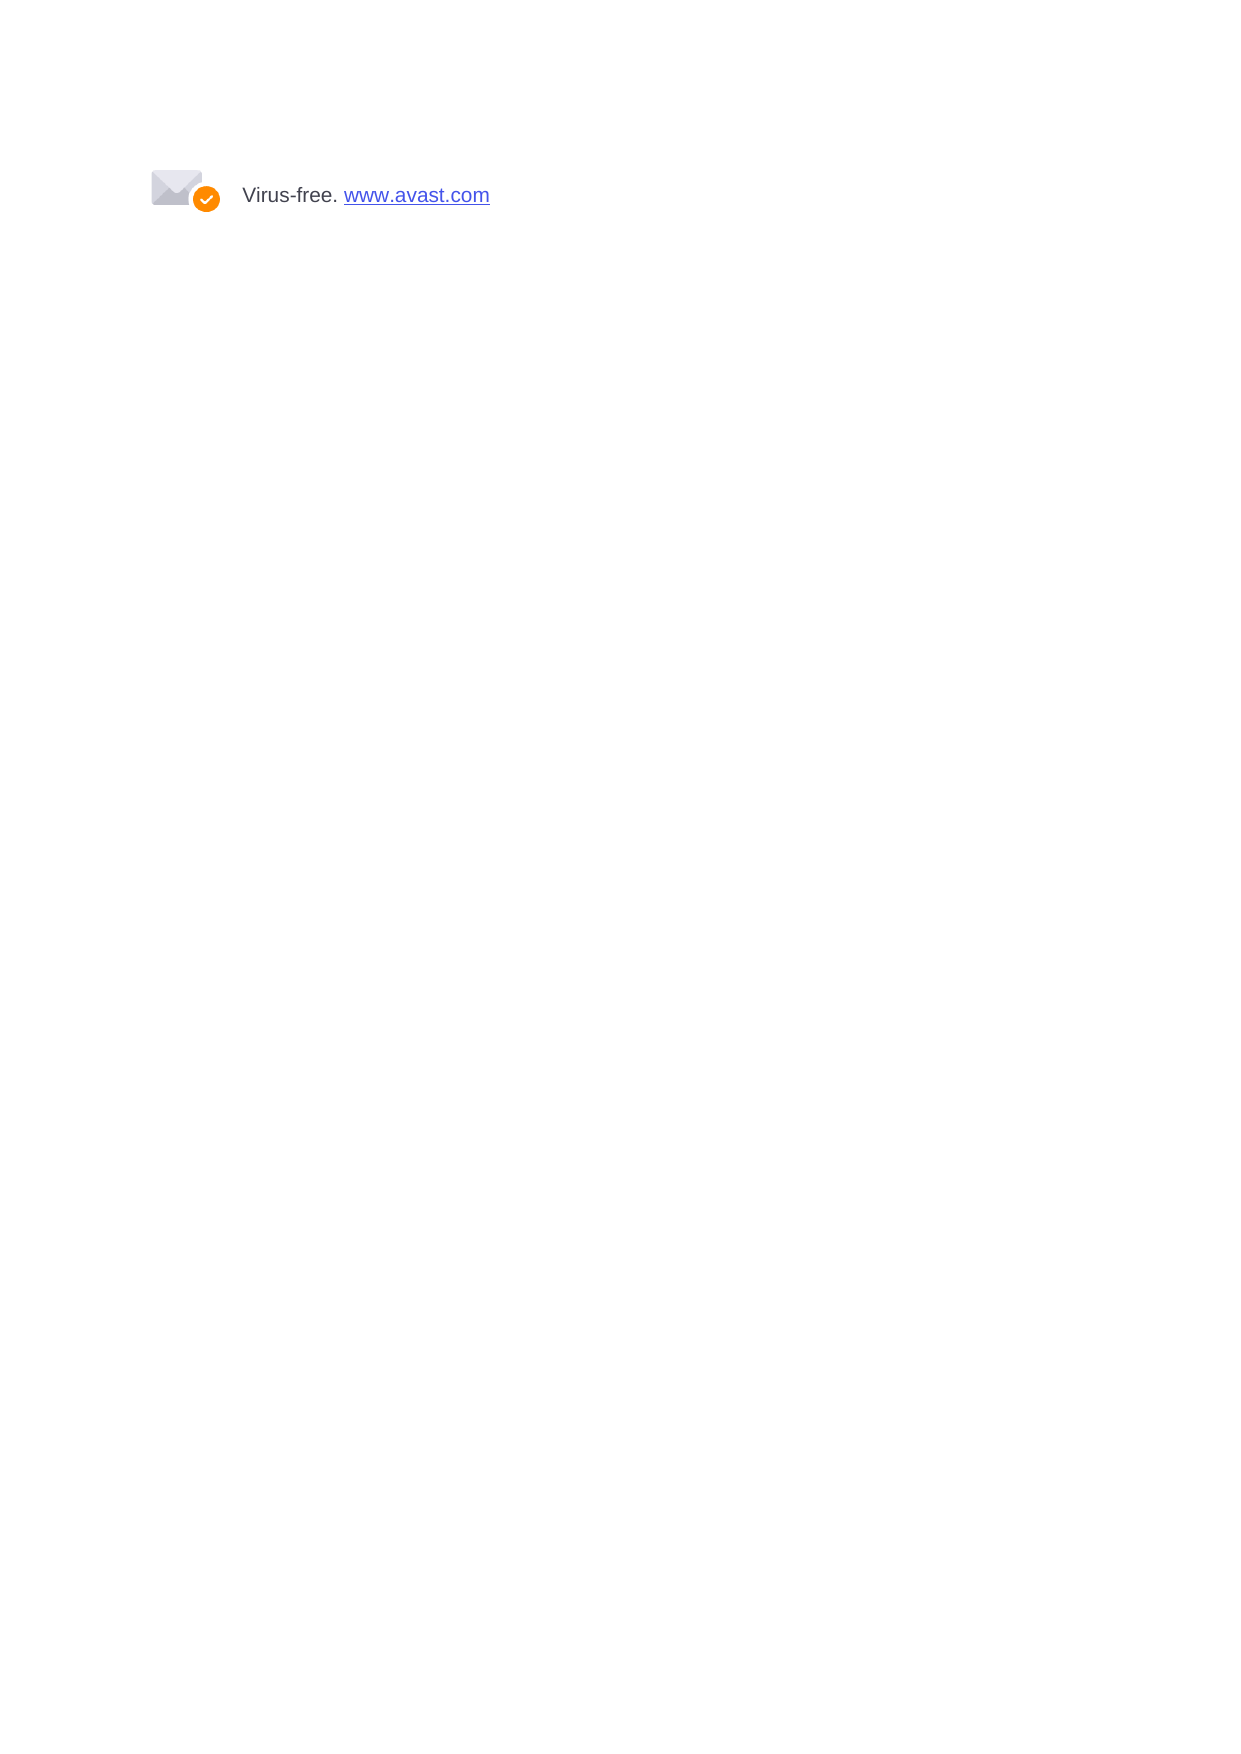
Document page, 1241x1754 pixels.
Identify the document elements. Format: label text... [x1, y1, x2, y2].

picture [151, 170, 224, 216]
table_header [150, 150, 241, 217]
table_header Virus-free. www.avast.com [241, 150, 980, 217]
